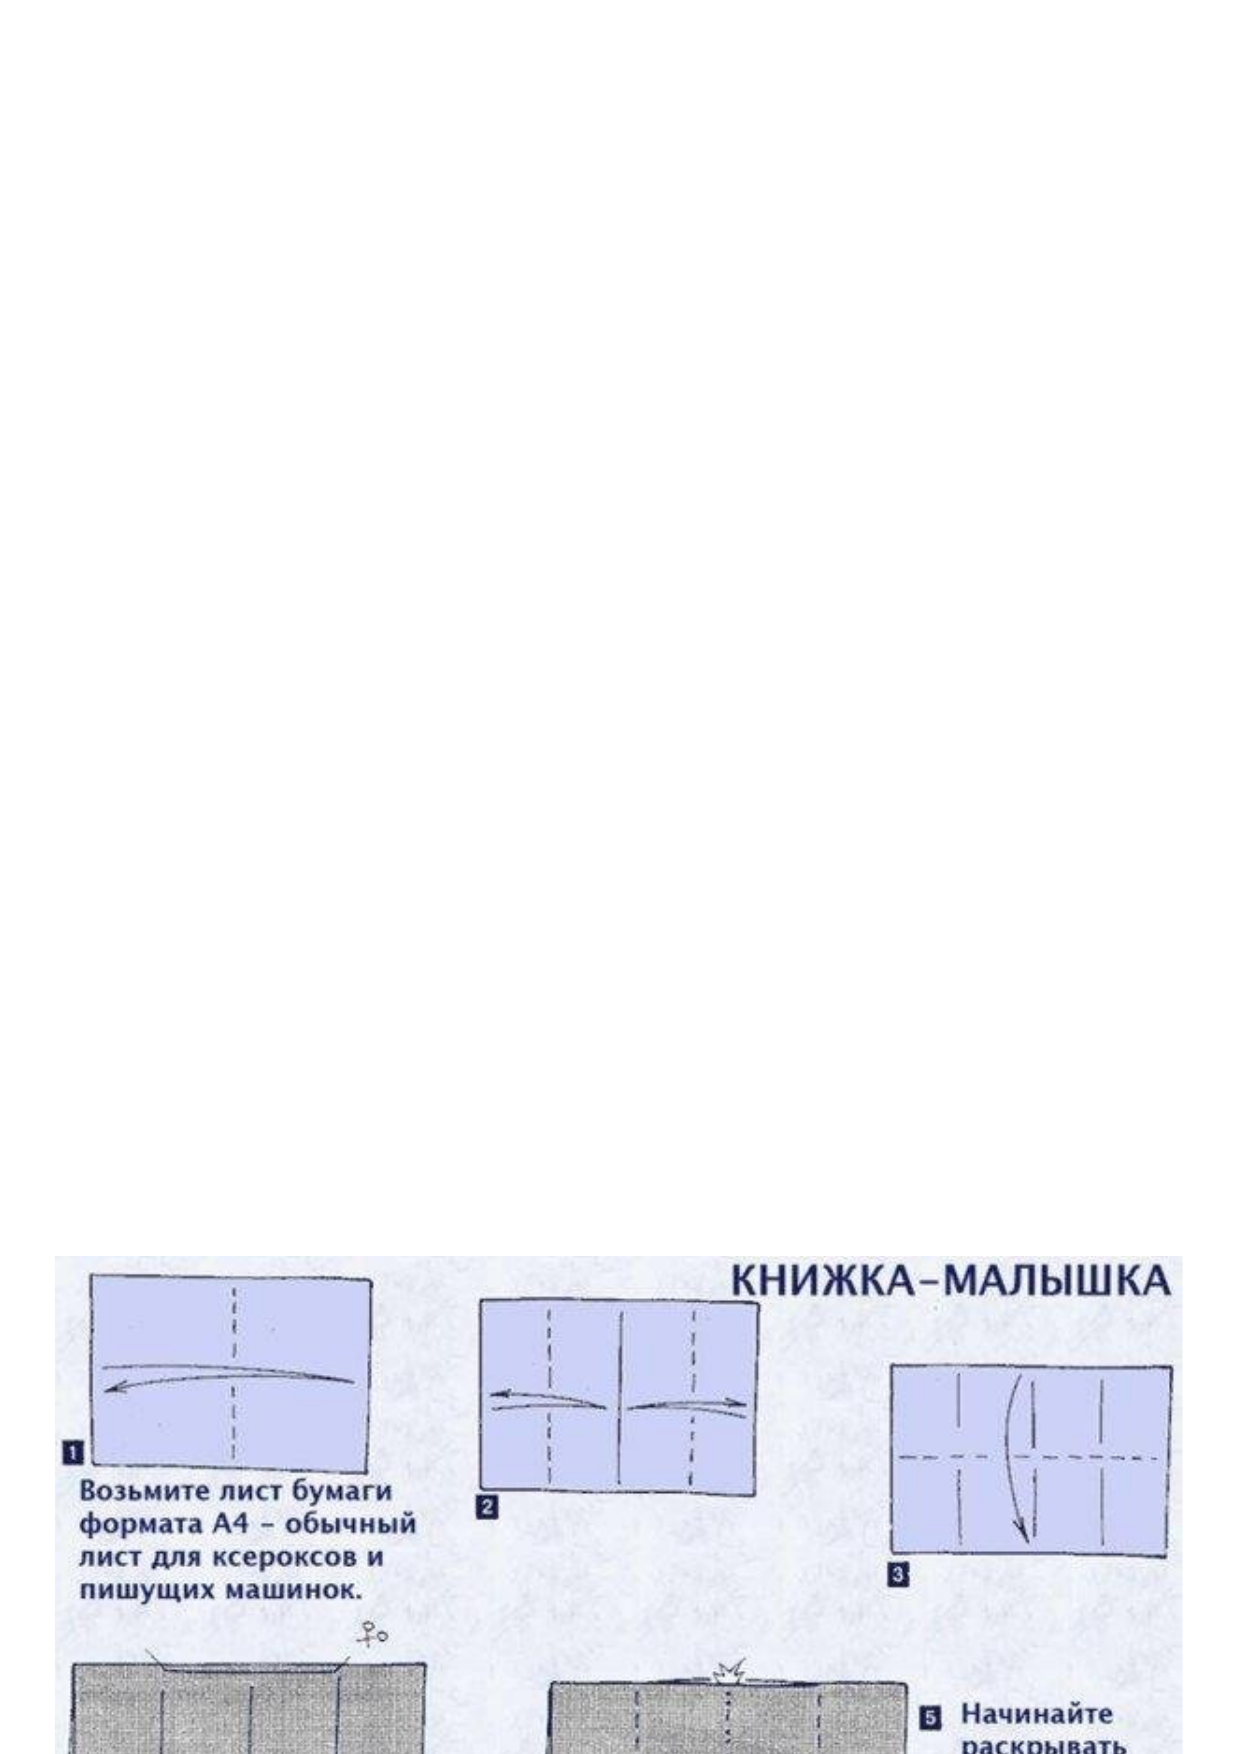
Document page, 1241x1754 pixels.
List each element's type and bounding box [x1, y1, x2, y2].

picture [54, 1256, 1183, 1754]
